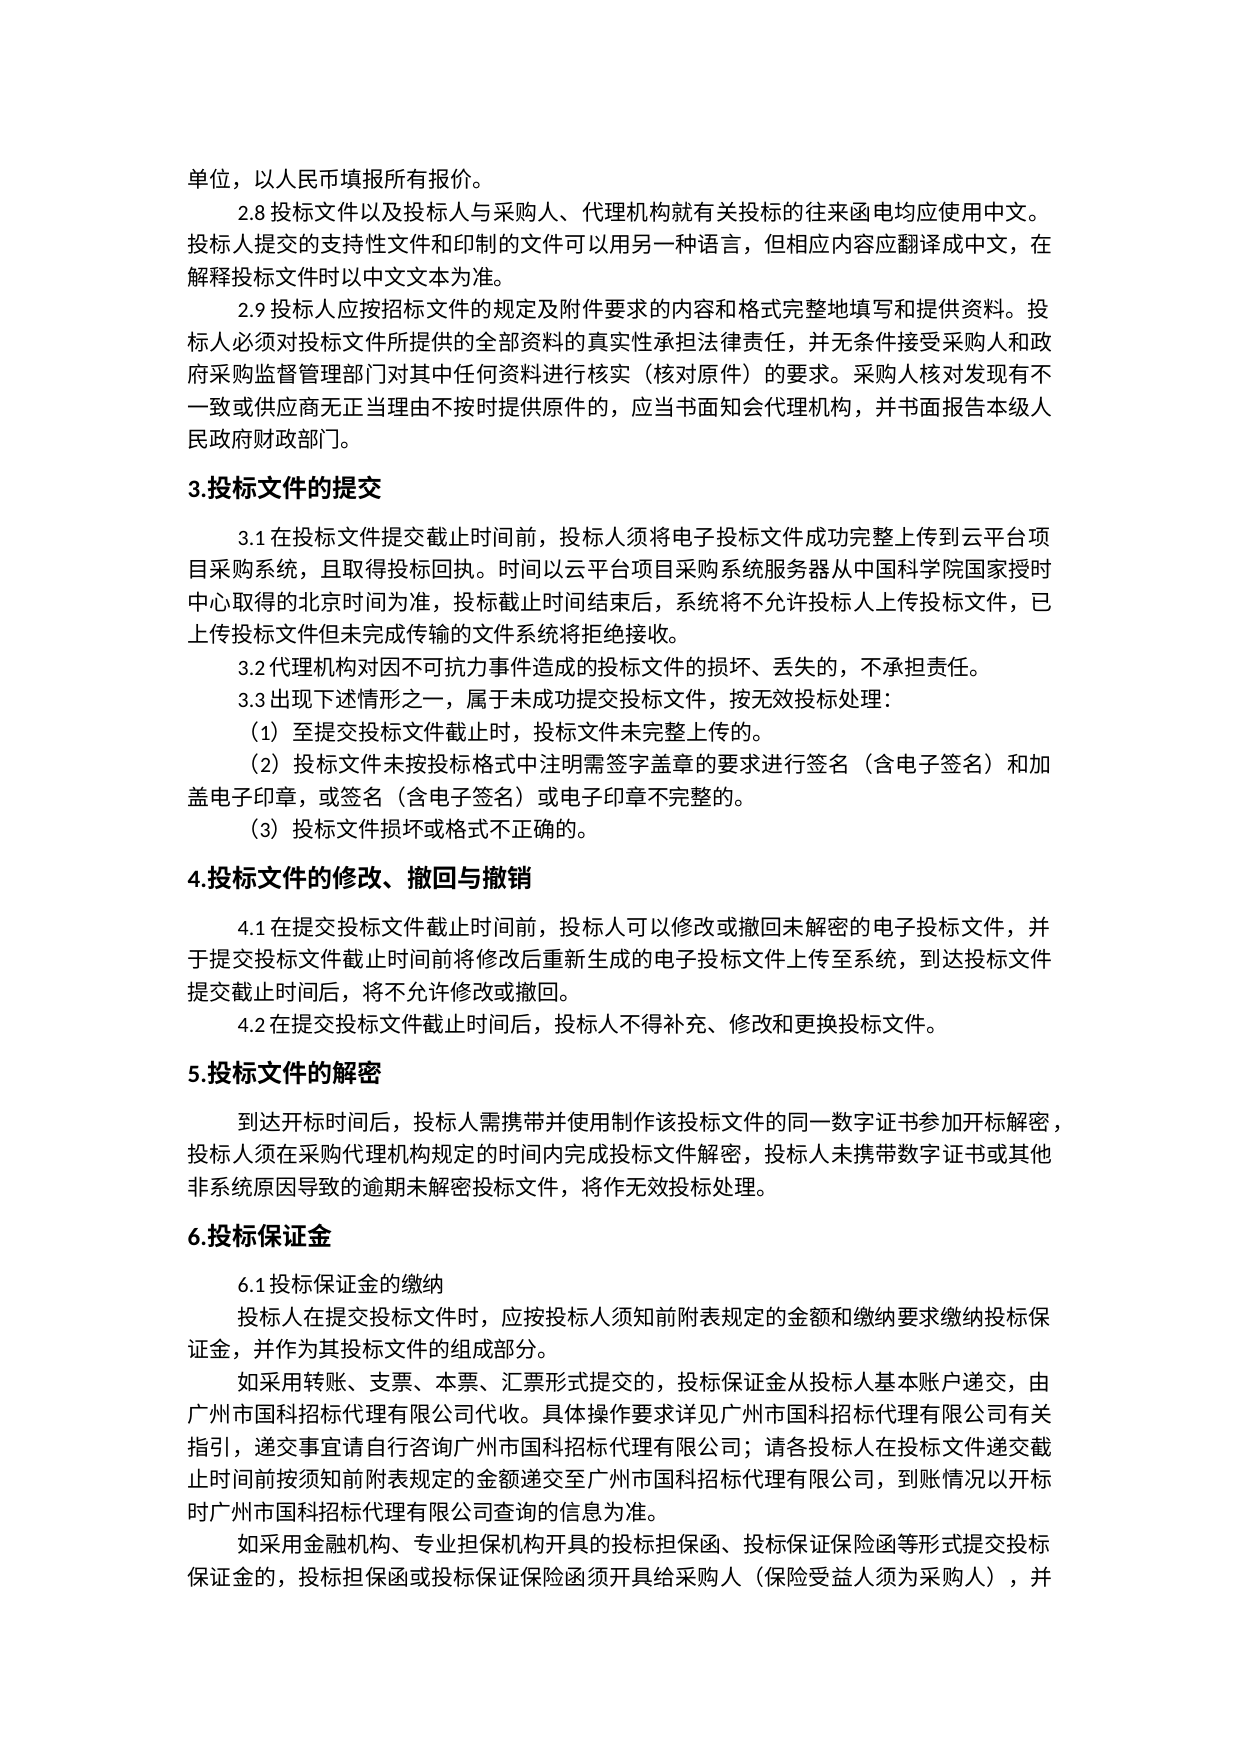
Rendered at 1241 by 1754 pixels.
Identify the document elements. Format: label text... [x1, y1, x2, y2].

text 2.8投标文件以及投标人与采购人、代理机构就有关投标的往来函电均应使用中文。投标人提交的支持性文件和印制的文件可以用另一种语言，但相应内容应翻译成中文，在解释投标文件时以中文文本为准。 [187, 194, 1053, 292]
text 3.2代理机构对因不可抗力事件造成的投标文件的损坏、丢失的，不承担责任。 [187, 649, 1053, 682]
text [187, 162, 1053, 194]
text （1）至提交投标文件截止时，投标文件未完整上传的。 [187, 714, 1053, 747]
text 2.9投标人应按招标文件的规定及附件要求的内容和格式完整地填写和提供资料。投标人必须对投标文件所提供的全部资料的真实性承担法律责任，并无条件接受采购人和政府采购监督管理部门对其中任何资料进行核实（核对原件）的要求。采购人核对发现有不一致或供应商无正当理由不按时提供原件的，应当书面知会代理机构，并书面报告本级人民政府财政部门。 [187, 292, 1053, 454]
text 4.1在提交投标文件截止时间前，投标人可以修改或撤回未解密的电子投标文件，并于提交投标文件截止时间前将修改后重新生成的电子投标文件上传至系统，到达投标文件提交截止时间后，将不允许修改或撤回。 [187, 909, 1053, 1007]
text 5.投标文件的解密 [187, 1039, 1053, 1104]
text 投标人在提交投标文件时，应按投标人须知前附表规定的金额和缴纳要求缴纳投标保证金，并作为其投标文件的组成部分。 [187, 1299, 1053, 1364]
text 4.2在提交投标文件截止时间后，投标人不得补充、修改和更换投标文件。 [187, 1007, 1053, 1039]
text （3）投标文件损坏或格式不正确的。 [187, 812, 1053, 844]
text 6.投标保证金 [187, 1202, 1053, 1267]
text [187, 1527, 1053, 1592]
text 到达开标时间后，投标人需携带并使用制作该投标文件的同一数字证书参加开标解密，投标人须在采购代理机构规定的时间内完成投标文件解密，投标人未携带数字证书或其他非系统原因导致的逾期未解密投标文件，将作无效投标处理。 [187, 1104, 1053, 1202]
text 3.3出现下述情形之一，属于未成功提交投标文件，按无效投标处理： [187, 682, 1053, 714]
text 6.1投标保证金的缴纳 [187, 1267, 1053, 1299]
text 3.1在投标文件提交截止时间前，投标人须将电子投标文件成功完整上传到云平台项目采购系统，且取得投标回执。时间以云平台项目采购系统服务器从中国科学院国家授时中心取得的北京时间为准，投标截止时间结束后，系统将不允许投标人上传投标文件，已上传投标文件但未完成传输的文件系统将拒绝接收。 [187, 519, 1053, 649]
text 4.投标文件的修改、撤回与撤销 [187, 844, 1053, 909]
text 3.投标文件的提交 [187, 454, 1053, 519]
text （2）投标文件未按投标格式中注明需签字盖章的要求进行签名（含电子签名）和加盖电子印章，或签名（含电子签名）或电子印章不完整的。 [187, 747, 1053, 812]
text 如采用转账、支票、本票、汇票形式提交的，投标保证金从投标人基本账户递交，由广州市国科招标代理有限公司代收。具体操作要求详见广州市国科招标代理有限公司有关指引，递交事宜请自行咨询广州市国科招标代理有限公司；请各投标人在投标文件递交截止时间前按须知前附表规定的金额递交至广州市国科招标代理有限公司，到账情况以开标时广州市国科招标代理有限公司查询的信息为准。 [187, 1364, 1053, 1527]
